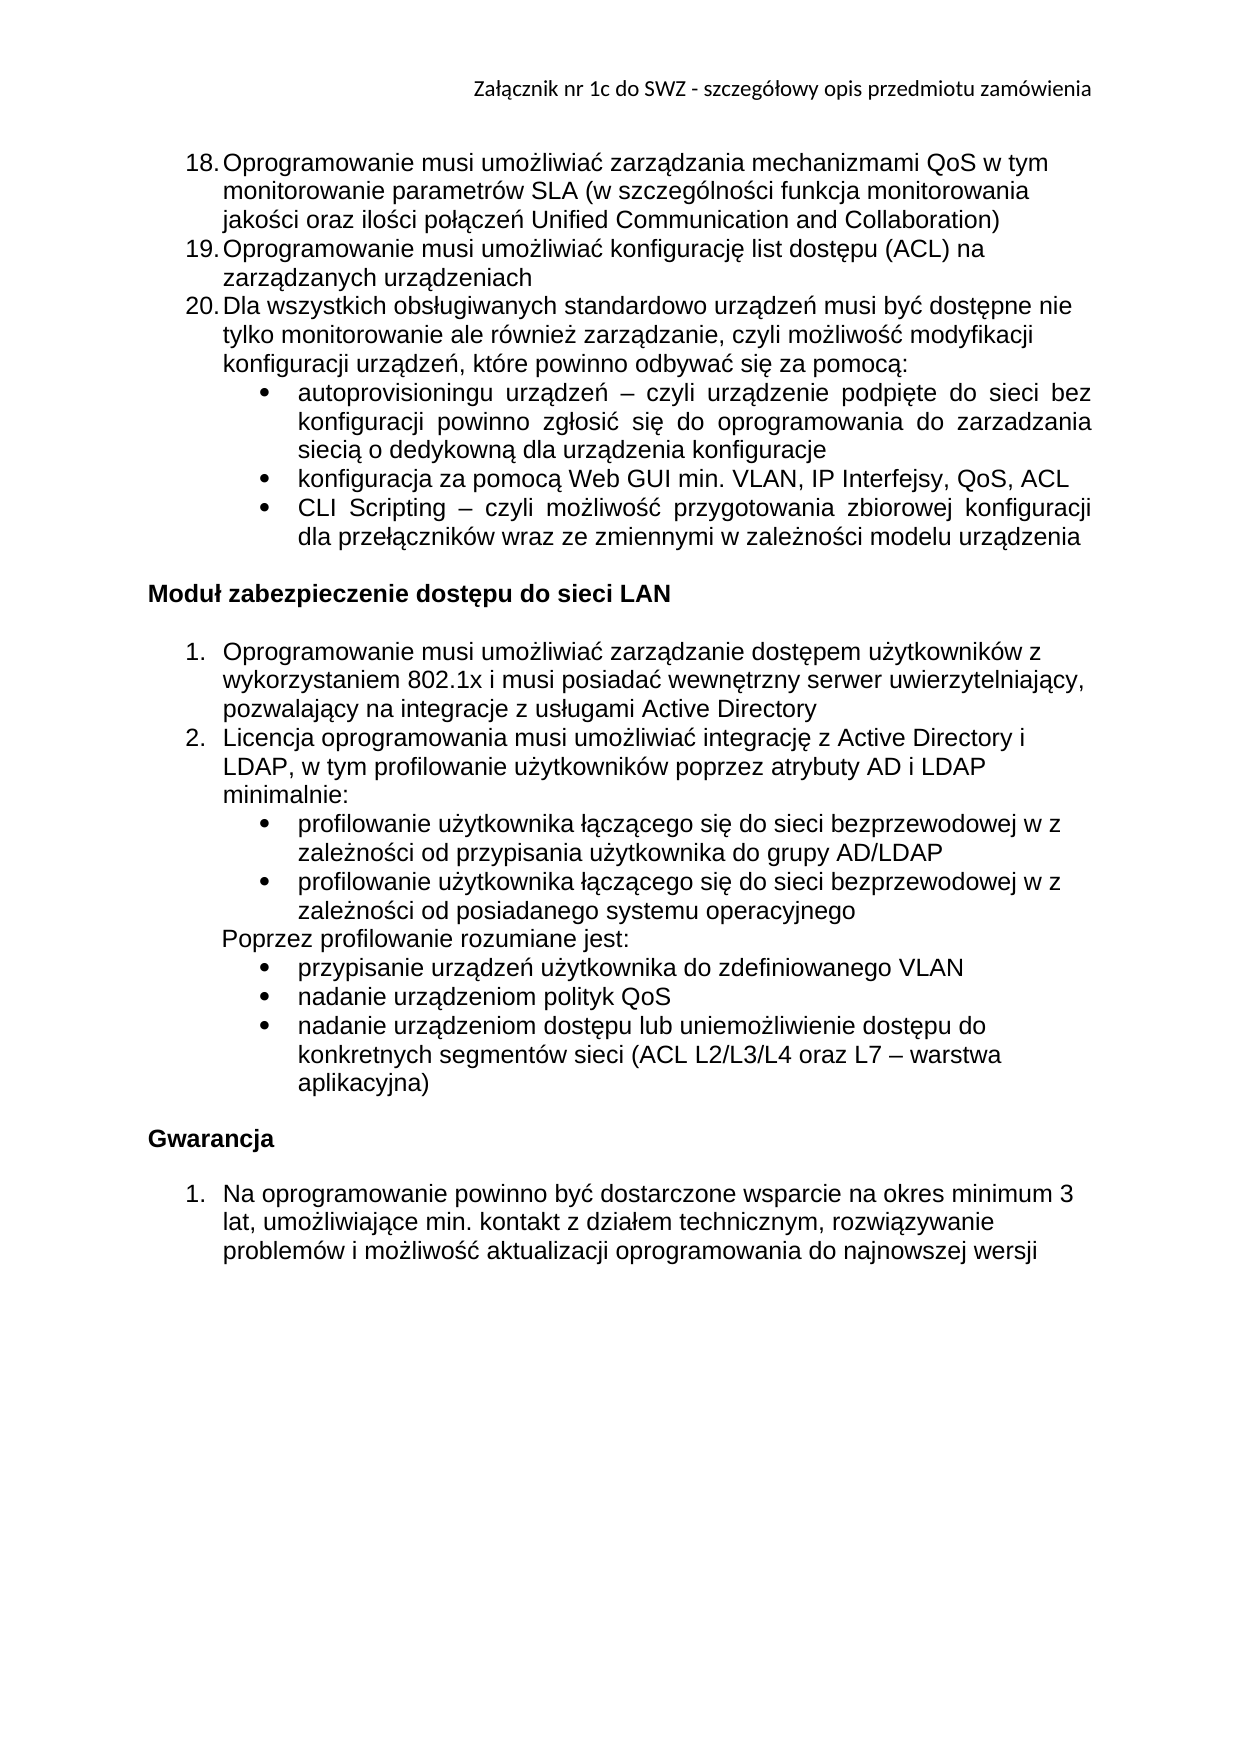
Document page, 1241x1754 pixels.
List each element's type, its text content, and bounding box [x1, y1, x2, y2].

list nadanie urządzeniom polityk QoS [260, 982, 1093, 1011]
list Oprogramowanie musi umożliwiać zarządzania mechanizmami QoS w tym monitorowanie parametrów SLA (w szczególności funkcja monitorowania jakości oraz ilości połączeń Unified Communication and Collaboration) [185, 148, 1093, 234]
list Oprogramowanie musi umożliwiać zarządzanie dostępem użytkowników z wykorzystaniem 802.1x i musi posiadać wewnętrzny serwer uwierzytelniający, pozwalający na integracje z usługami Active Directory [185, 637, 1093, 723]
list autoprovisioningu urządzeń – czyli urządzenie podpięte do sieci bez konfiguracji powinno zgłosić się do oprogramowania do zarzadzania siecią o dedykowną dla urządzenia konfiguracje [260, 378, 1093, 464]
list przypisanie urządzeń użytkownika do zdefiniowanego VLAN [260, 953, 1093, 982]
list profilowanie użytkownika łączącego się do sieci bezprzewodowej w z zależności od posiadanego systemu operacyjnego [260, 867, 1093, 924]
list konfiguracja za pomocą Web GUI min. VLAN, IP Interfejsy, QoS, ACL [260, 464, 1093, 493]
text Gwarancja [148, 1123, 1093, 1152]
list Licencja oprogramowania musi umożliwiać integrację z Active Directory i LDAP, w tym profilowanie użytkowników poprzez atrybuty AD i LDAP minimalnie: [185, 723, 1093, 809]
list Na oprogramowanie powinno być dostarczone wsparcie na okres minimum 3 lat, umożliwiające min. kontakt z działem technicznym, rozwiązywanie problemów i możliwość aktualizacji oprogramowania do najnowszej wersji [185, 1179, 1093, 1265]
text Moduł zabezpieczenie dostępu do sieci LAN [148, 579, 1093, 608]
list Dla wszystkich obsługiwanych standardowo urządzeń musi być dostępne nie tylko monitorowanie ale również zarządzanie, czyli możliwość modyfikacji konfiguracji urządzeń, które powinno odbywać się za pomocą: [185, 291, 1093, 378]
list nadanie urządzeniom dostępu lub uniemożliwienie dostępu do konkretnych segmentów sieci (ACL L2/L3/L4 oraz L7 – warstwa aplikacyjna) [260, 1011, 1093, 1097]
list profilowanie użytkownika łączącego się do sieci bezprzewodowej w z zależności od przypisania użytkownika do grupy AD/LDAP [260, 809, 1093, 867]
list CLI Scripting – czyli możliwość przygotowania zbiorowej konfiguracji dla przełączników wraz ze zmiennymi w zależności modelu urządzenia [260, 493, 1093, 550]
text Poprzez profilowanie rozumiane jest: [221, 924, 1093, 953]
list Oprogramowanie musi umożliwiać konfigurację list dostępu (ACL) na zarządzanych urządzeniach [185, 234, 1093, 291]
